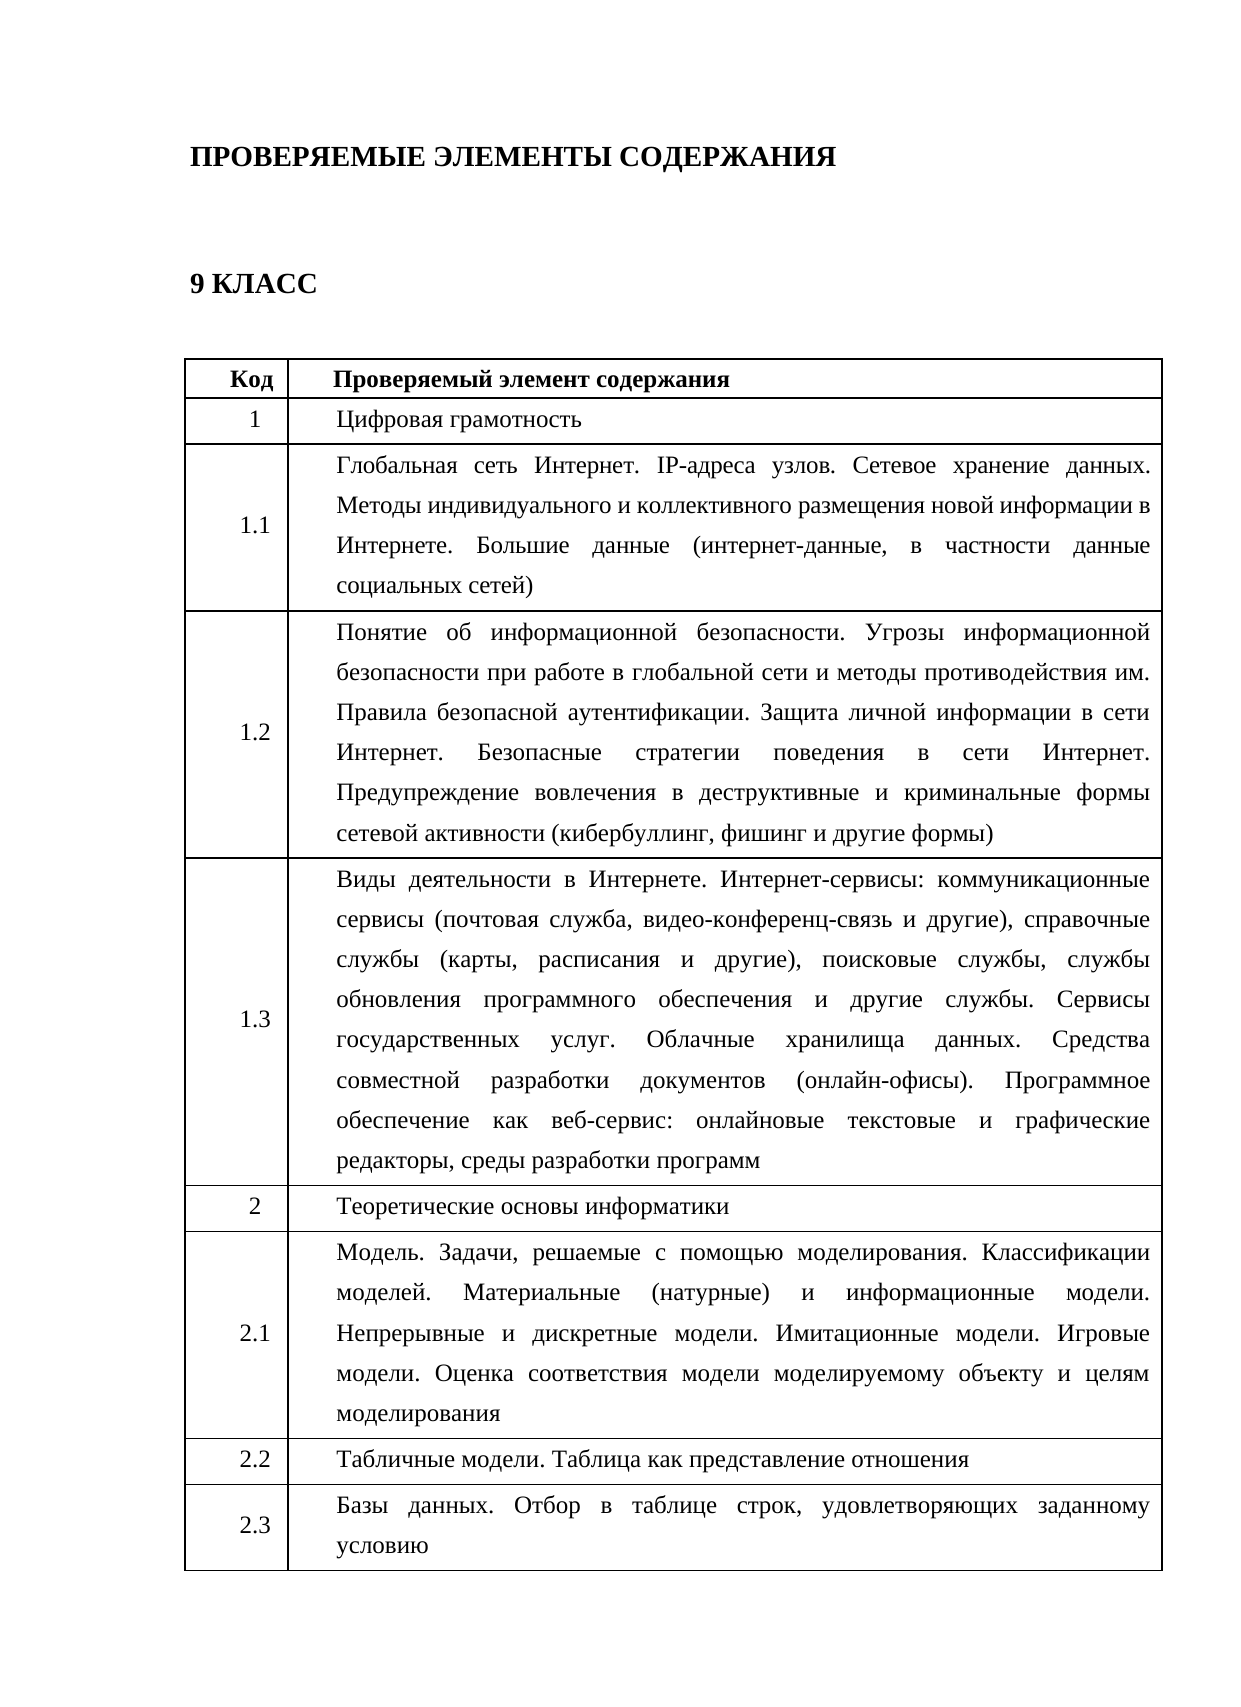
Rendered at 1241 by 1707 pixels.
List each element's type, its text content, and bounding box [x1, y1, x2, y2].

table_cell Виды деятельности в Интернете. Интернет-сервисы: коммуникационные сервисы (почтовая служба, видео-конференц-связь и другие), справочные службы (карты, расписания и другие), поисковые службы, службы обновления программного обеспечения и другие службы. Сервисы государственных услуг. Облачные хранилища данных. Средства совместной разработки документов (онлайн-офисы). Программное обеспечение как веб-сервис: онлайновые текстовые и графические редакторы, среды разработки программ [289, 859, 1161, 1184]
table_cell Понятие об информационной безопасности. Угрозы информационной безопасности при работе в глобальной сети и методы противодействия им. Правила безопасной аутентификации. Защита личной информации в сети Интернет. Безопасные стратегии поведения в сети Интернет. Предупреждение вовлечения в деструктивные и криминальные формы сетевой активности (кибербуллинг, фишинг и другие формы) [289, 612, 1161, 857]
table_cell 2.3 [186, 1485, 287, 1570]
table_cell 2.2 [186, 1439, 287, 1483]
table_cell Базы данных. Отбор в таблице строк, удовлетворяющих заданному условию [289, 1485, 1161, 1570]
table_cell Теоретические основы информатики [289, 1186, 1161, 1231]
table_cell 1.2 [186, 612, 287, 857]
table_cell 2.1 [186, 1232, 287, 1437]
text ПРОВЕРЯЕМЫЕ ЭЛЕМЕНТЫ СОДЕРЖАНИЯ [190, 139, 1152, 172]
table_cell 1 [186, 399, 287, 443]
text 9 КЛАСС [190, 266, 1152, 300]
table_cell 2 [186, 1186, 287, 1231]
table_header Код [186, 360, 287, 397]
table_cell Цифровая грамотность [289, 399, 1161, 443]
table_cell 1.3 [186, 859, 287, 1184]
table_cell 1.1 [186, 445, 287, 610]
table_header Проверяемый элемент содержания [289, 360, 1161, 397]
table_cell Модель. Задачи, решаемые с помощью моделирования. Классификации моделей. Материальные (натурные) и информационные модели. Непрерывные и дискретные модели. Имитационные модели. Игровые модели. Оценка соответствия модели моделируемому объекту и целям моделирования [289, 1232, 1161, 1437]
table_cell Табличные модели. Таблица как представление отношения [289, 1439, 1161, 1483]
table_cell Глобальная сеть Интернет. IP-адреса узлов. Сетевое хранение данных. Методы индивидуального и коллективного размещения новой информации в Интернете. Большие данные (интернет-данные, в частности данные социальных сетей) [289, 445, 1161, 610]
